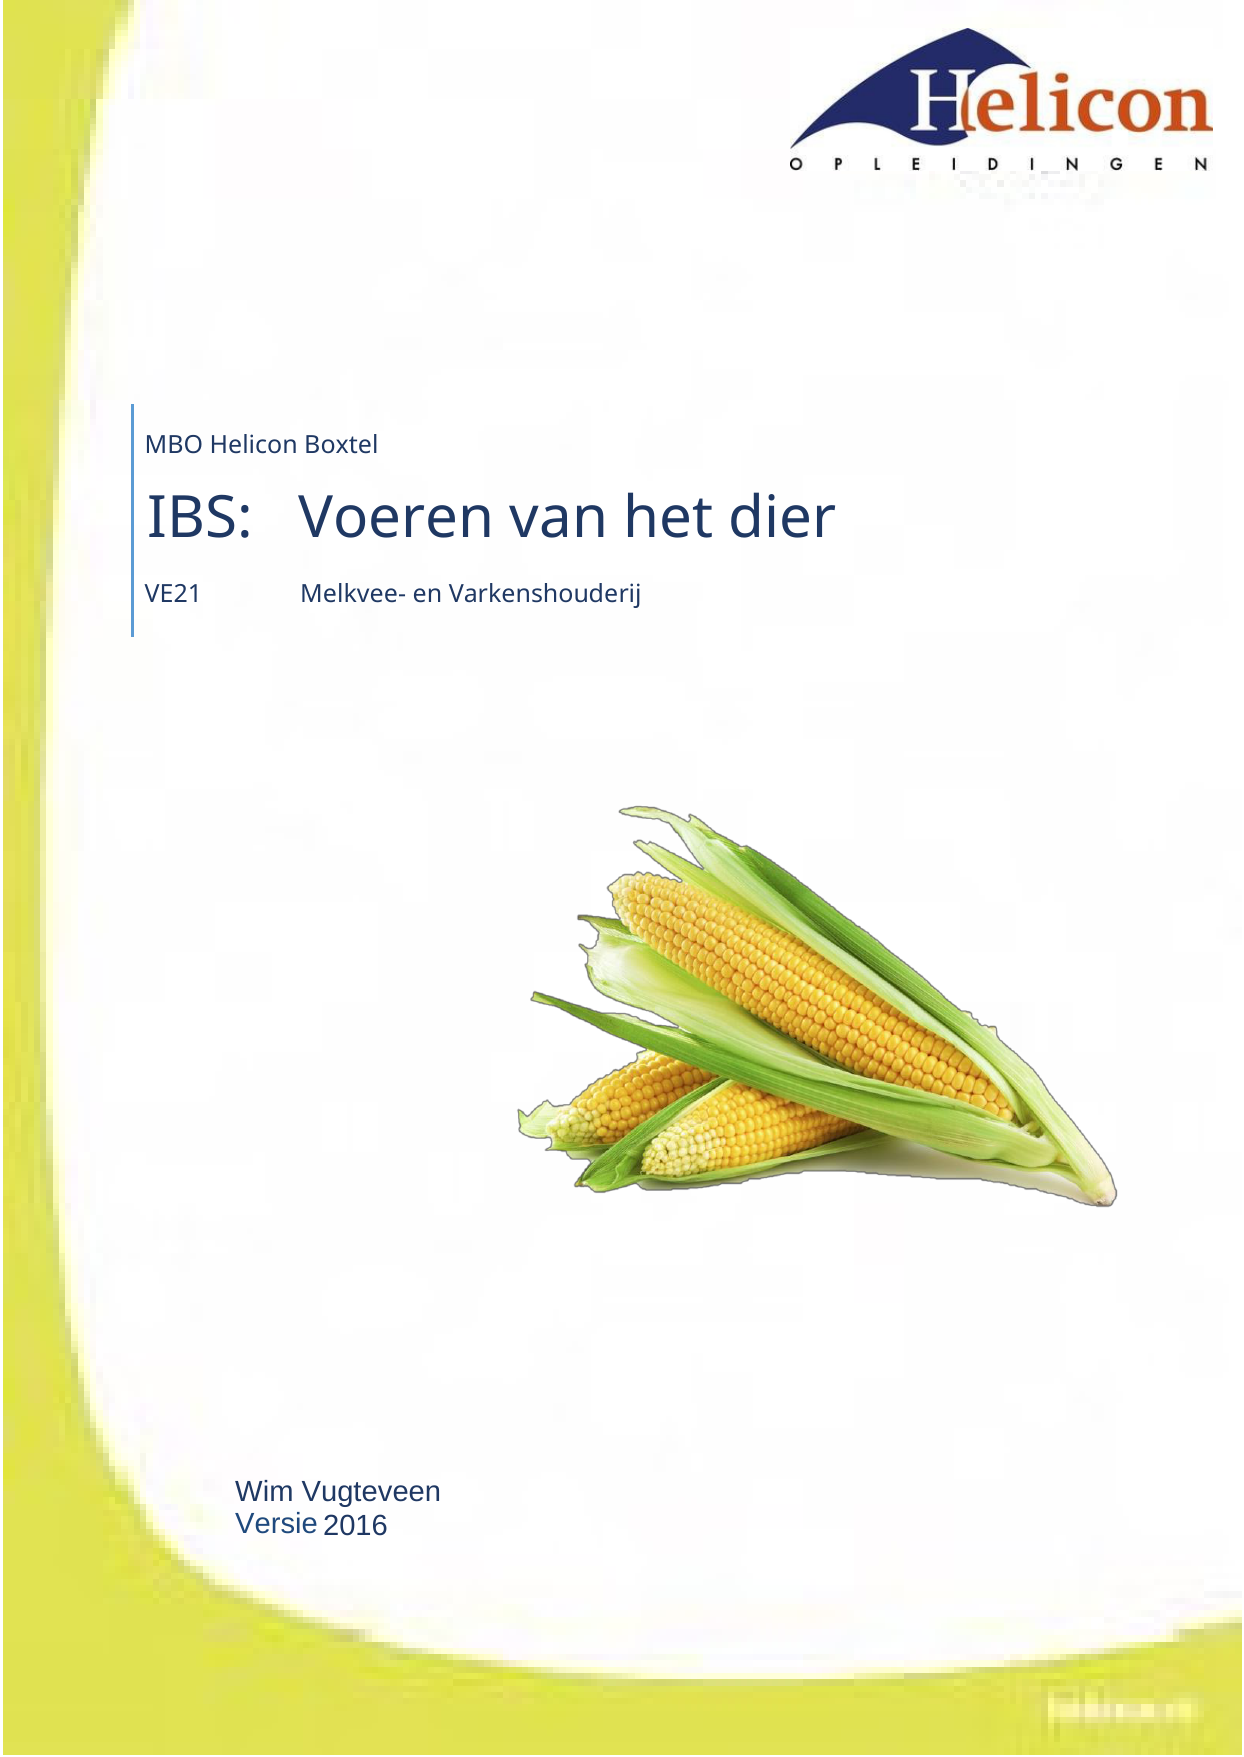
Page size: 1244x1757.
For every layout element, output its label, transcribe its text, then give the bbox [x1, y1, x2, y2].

text VE21 Melkvee- en Varkenshouderij [144, 576, 1071, 610]
text IBS: Voeren van het dier [147, 476, 1071, 555]
text MBO Helicon Boxtel [144, 427, 1071, 461]
text Wim Vugteveen [235, 1474, 1071, 1507]
picture [3, 0, 1242, 1755]
text Versie 2016 [235, 1507, 1071, 1541]
